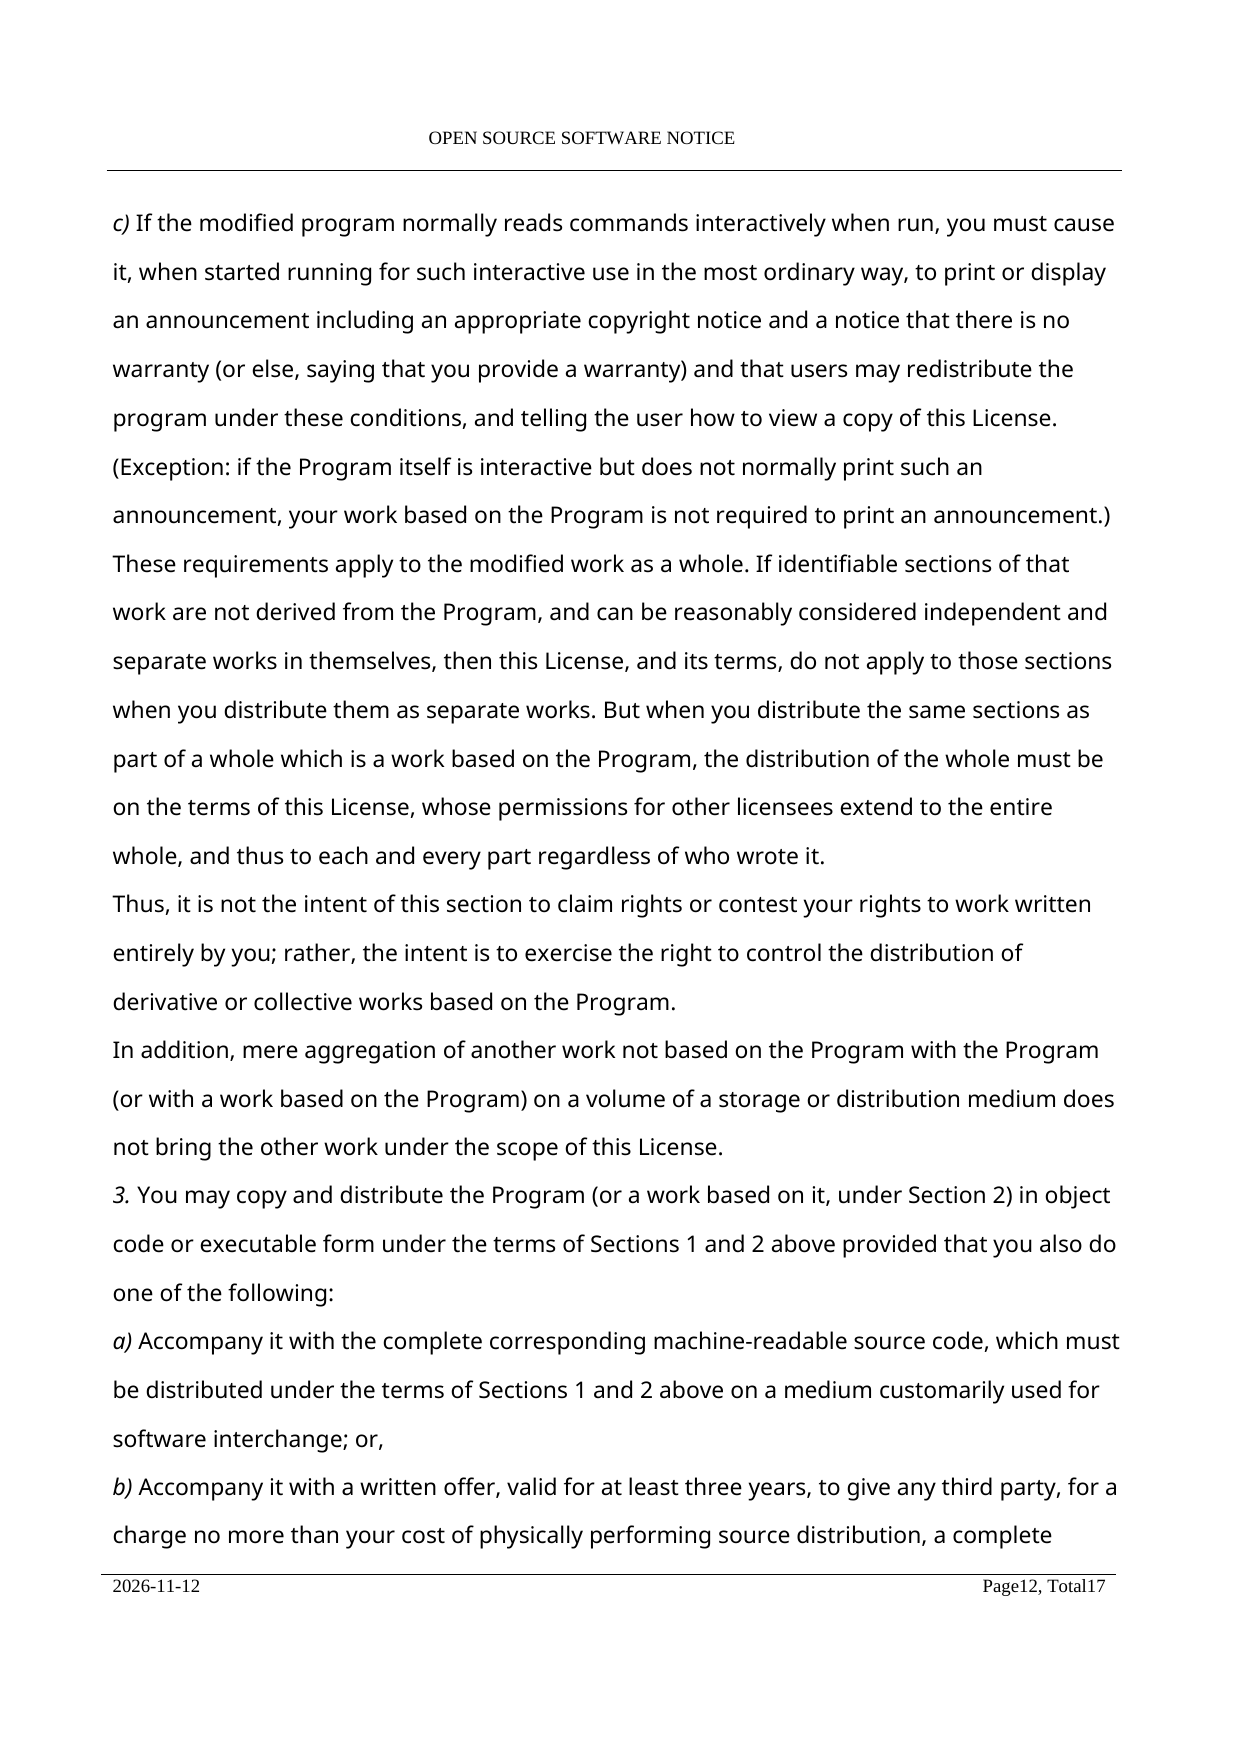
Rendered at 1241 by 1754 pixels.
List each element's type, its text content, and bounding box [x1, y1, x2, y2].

text In addition, mere aggregation of another work not based on the Program with the Program (or with a work based on the Program) on a volume of a storage or distribution medium does not bring the other work under the scope of this License. [112, 1033, 1128, 1163]
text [112, 1470, 1128, 1551]
text 3. You may copy and distribute the Program (or a work based on it, under Section 2) in object code or executable form under the terms of Sections 1 and 2 above provided that you also do one of the following: [112, 1179, 1128, 1309]
text a) Accompany it with the complete corresponding machine-readable source code, which must be distributed under the terms of Sections 1 and 2 above on a medium customarily used for software interchange; or, [112, 1324, 1128, 1454]
text Thus, it is not the intent of this section to claim rights or contest your rights to work written entirely by you; rather, the intent is to exercise the right to control the distribution of derivative or collective works based on the Program. [112, 888, 1128, 1018]
text c) If the modified program normally reads commands interactively when run, you must cause it, when started running for such interactive use in the most ordinary way, to print or display an announcement including an appropriate copyright notice and a notice that there is no warranty (or else, saying that you provide a warranty) and that users may redistribute the program under these conditions, and telling the user how to view a copy of this License. (Exception: if the Program itself is interactive but does not normally print such an announcement, your work based on the Program is not required to print an announcement.) [112, 206, 1128, 531]
text These requirements apply to the modified work as a whole. If identifiable sections of that work are not derived from the Program, and can be reasonably considered independent and separate works in themselves, then this License, and its terms, do not apply to those sections when you distribute them as separate works. But when you distribute the same sections as part of a whole which is a work based on the Program, the distribution of the whole must be on the terms of this License, whose permissions for other licensees extend to the entire whole, and thus to each and every part regardless of who wrote it. [112, 547, 1128, 872]
